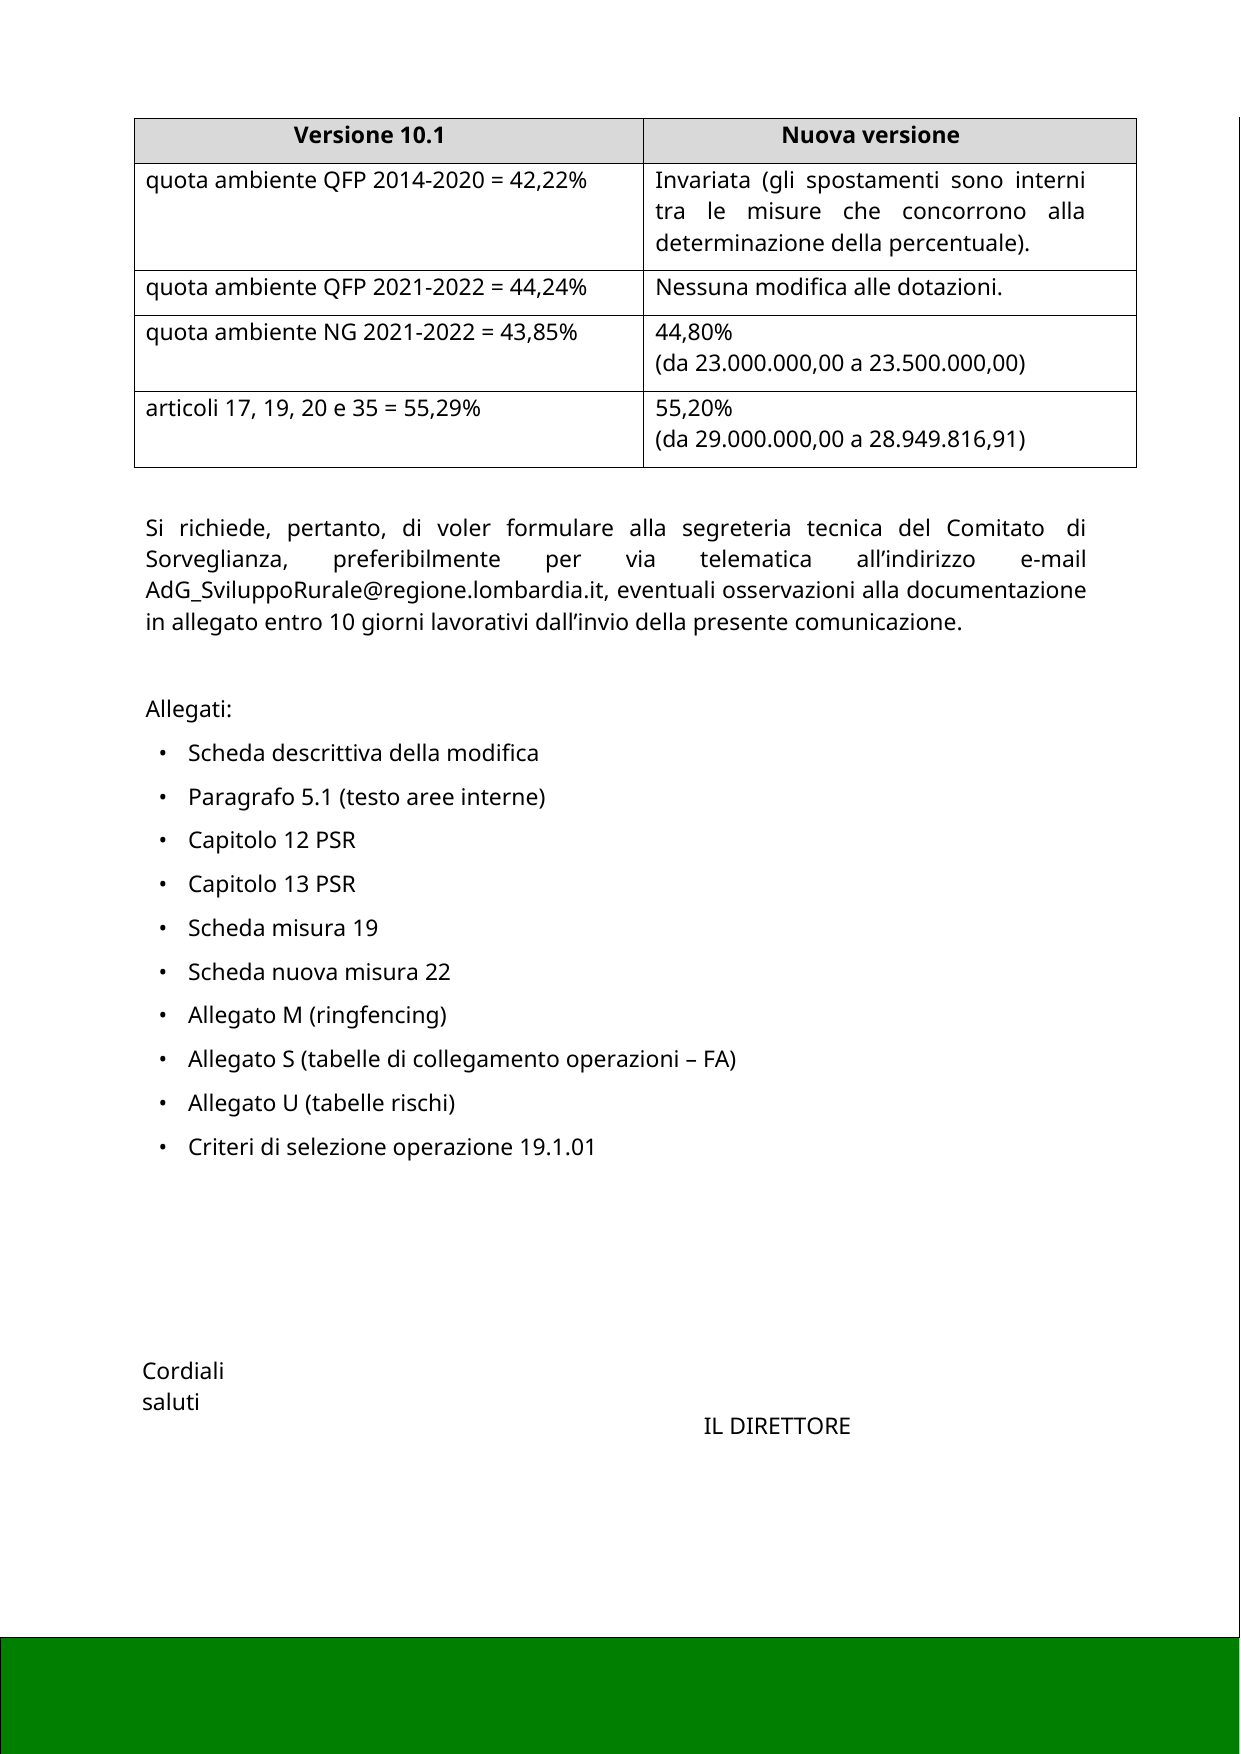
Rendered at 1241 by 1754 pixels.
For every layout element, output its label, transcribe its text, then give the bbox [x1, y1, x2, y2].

list Capitolo 13 PSR [158, 868, 1087, 899]
list Scheda misura 19 [158, 912, 1087, 943]
table_cell articoli 17, 19, 20 e 35 = 55,29% [135, 392, 643, 467]
list Allegato U (tabelle rischi) [158, 1087, 1087, 1118]
list Capitolo 12 PSR [158, 824, 1087, 856]
table_cell Nessuna modifica alle dotazioni. [644, 271, 1136, 315]
table_cell Invariata (gli spostamenti sono interni tra le misure che concorrono alla determinazione della percentuale). [644, 164, 1136, 270]
table_cell quota ambiente QFP 2014-2020 = 42,22% [135, 164, 643, 270]
list Allegato M (ringfencing) [158, 999, 1087, 1031]
table_cell 44,80% (da 23.000.000,00 a 23.500.000,00) [644, 316, 1136, 391]
list Criteri di selezione operazione 19.1.01 [158, 1131, 1087, 1162]
list Allegato S (tabelle di collegamento operazioni – FA) [158, 1043, 1087, 1074]
table_header Versione 10.1 [135, 119, 643, 163]
text IL DIRETTORE [699, 1409, 922, 1441]
table_cell quota ambiente QFP 2021-2022 = 44,24% [135, 271, 643, 315]
list Paragrafo 5.1 (testo aree interne) [158, 781, 1087, 812]
list Scheda nuova misura 22 [158, 956, 1087, 987]
table_header Nuova versione [644, 119, 1136, 163]
table_cell quota ambiente NG 2021-2022 = 43,85% [135, 316, 643, 391]
text Si richiede, pertanto, di voler formulare alla segreteria tecnica del Comitato di Sorveglianza, preferibilmente per via telematica all’indirizzo e-mail AdG_SviluppoRurale@regione.lombardia.it, eventuali osservazioni alla documentazione in allegato entro 10 giorni lavorativi dall’invio della presente comunicazione. [145, 512, 1087, 637]
text Allegati: [145, 693, 1087, 724]
table_cell 55,20% (da 29.000.000,00 a 28.949.816,91) [644, 392, 1136, 467]
list Scheda descrittiva della modifica [158, 737, 1087, 768]
text Cordiali saluti [142, 1355, 283, 1417]
